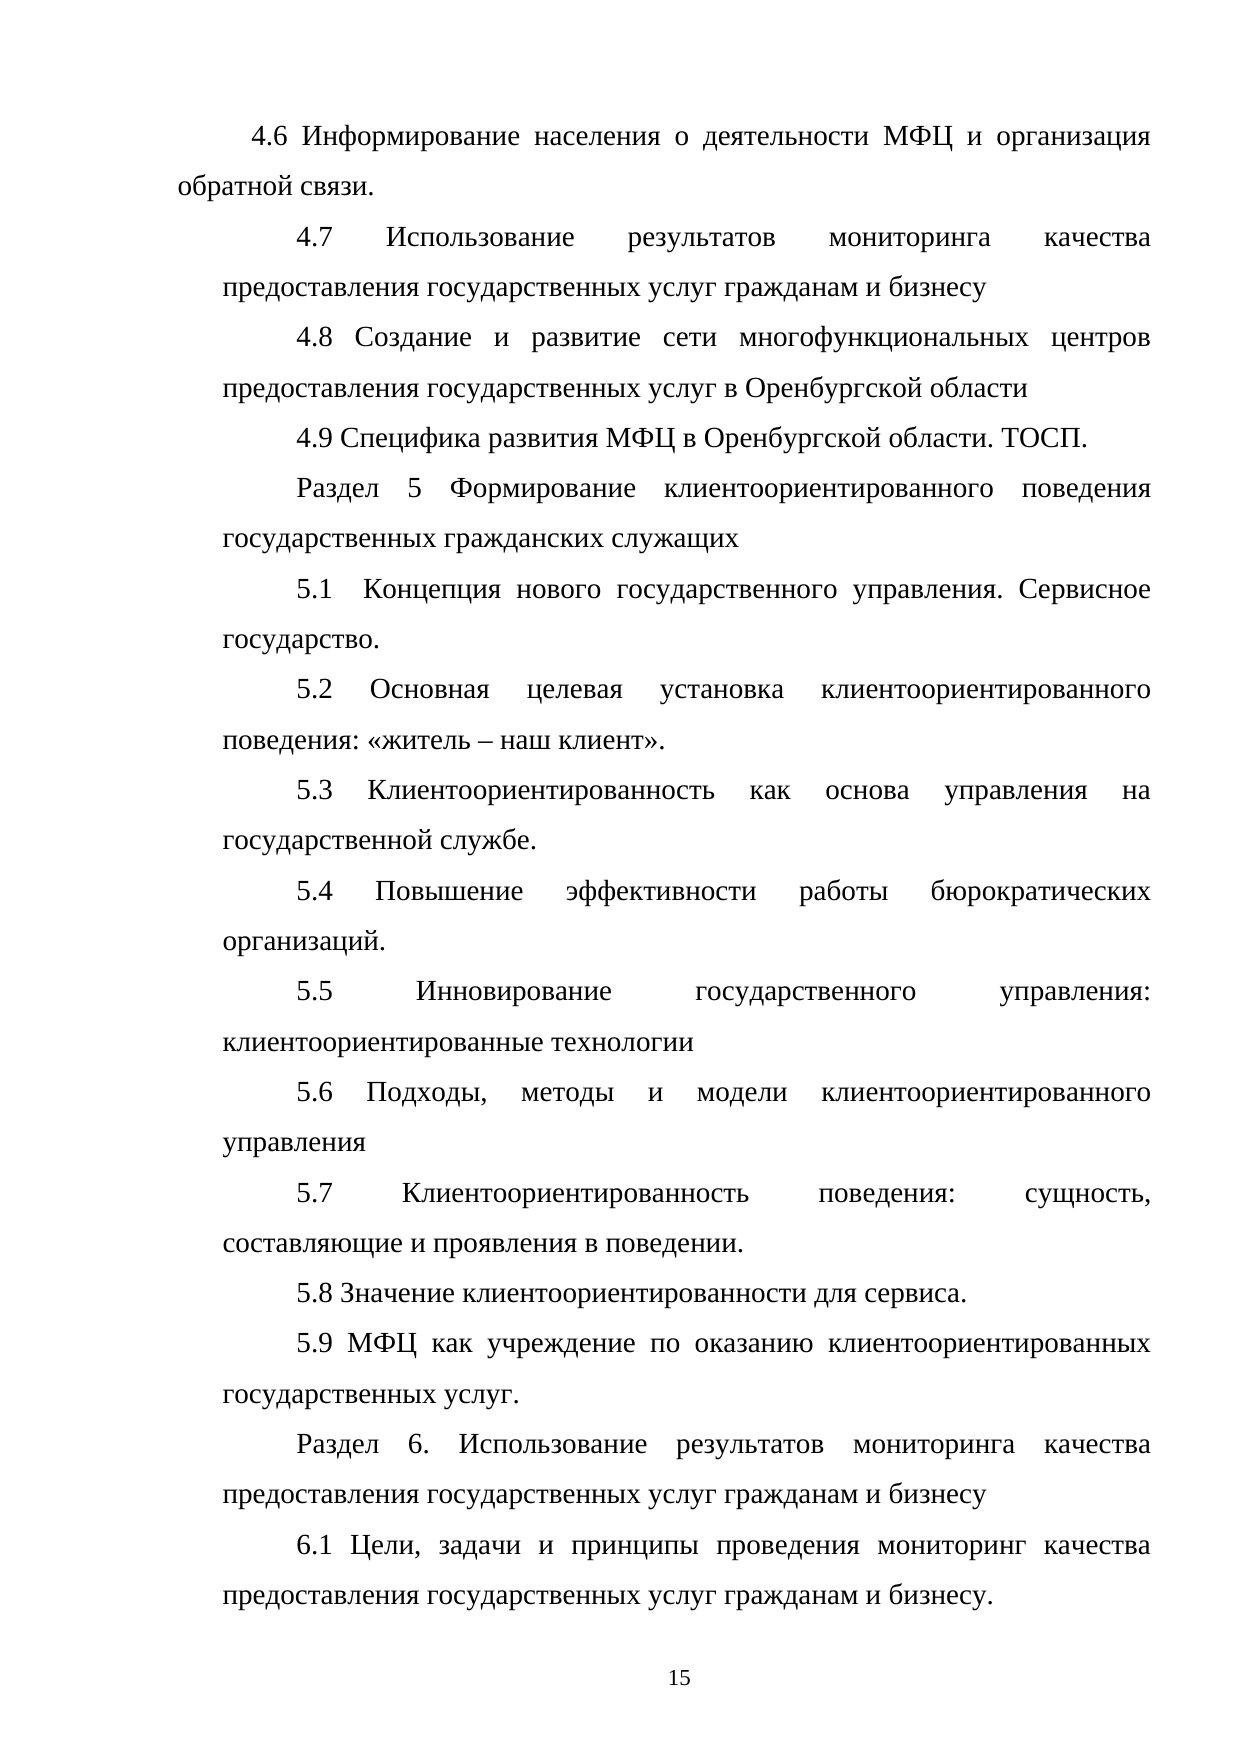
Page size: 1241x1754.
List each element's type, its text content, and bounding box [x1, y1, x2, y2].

text 4.8 Создание и развитие сети многофункциональных центров предоставления государственных услуг в Оренбургской области [222, 319, 1152, 403]
text 5.2 Основная целевая установка клиентоориентированного поведения: «житель – наш клиент». [222, 672, 1152, 755]
text 6.1 Цели, задачи и принципы проведения мониторинг качества предоставления государственных услуг гражданам и бизнесу. [222, 1527, 1152, 1611]
text 5.1 Концепция нового государственного управления. Сервисное государство. [222, 571, 1152, 655]
text 5.3 Клиентоориентированность как основа управления на государственной службе. [222, 772, 1152, 856]
text 5.8 Значение клиентоориентированности для сервиса. [222, 1275, 1152, 1309]
text 5.9 МФЦ как учреждение по оказанию клиентоориентированных государственных услуг. [222, 1326, 1152, 1409]
text 5.5 Инновирование государственного управления: клиентоориентированные технологии [222, 973, 1152, 1057]
text 4.9 Специфика развития МФЦ в Оренбургской области. ТОСП. [222, 420, 1152, 453]
text 4.7 Использование результатов мониторинга качества предоставления государственных услуг гражданам и бизнесу [222, 219, 1152, 303]
text 5.6 Подходы, методы и модели клиентоориентированного управления [222, 1074, 1152, 1158]
text Раздел 5 Формирование клиентоориентированного поведения государственных гражданских служащих [222, 470, 1152, 554]
text 5.4 Повышение эффективности работы бюрократических организаций. [222, 873, 1152, 957]
text Раздел 6. Использование результатов мониторинга качества предоставления государственных услуг гражданам и бизнесу [222, 1426, 1152, 1510]
text 4.6 Информирование населения о деятельности МФЦ и организация обратной связи. [177, 118, 1152, 202]
text 5.7 Клиентоориентированность поведения: сущность, составляющие и проявления в поведении. [222, 1175, 1152, 1258]
